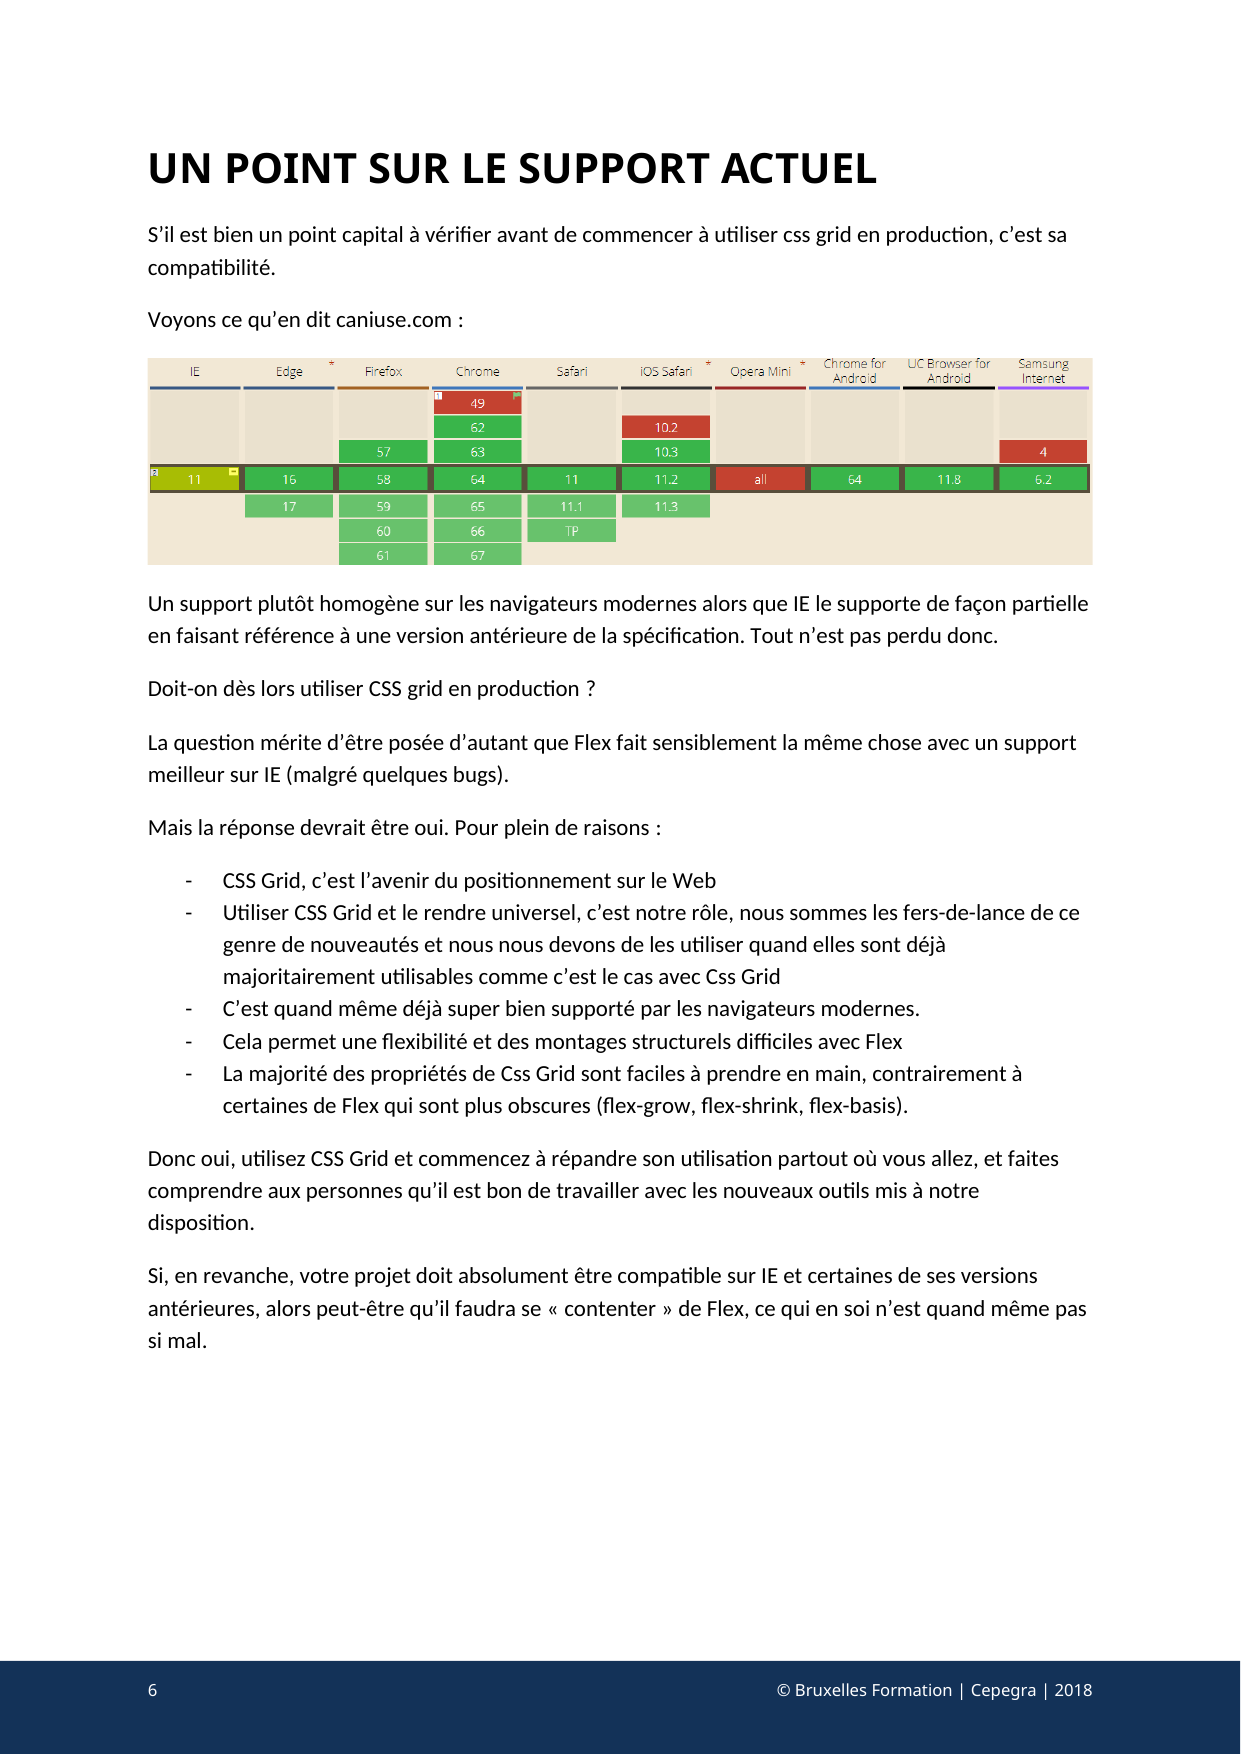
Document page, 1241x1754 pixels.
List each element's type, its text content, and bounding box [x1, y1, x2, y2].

list Cela permet une flexibilité et des montages structurels difficiles avec Flex [185, 1027, 1093, 1055]
text La question mérite d’être posée d’autant que Flex fait sensiblement la même chose avec un support meilleur sur IE (malgré quelques bugs). [148, 728, 1093, 788]
list C’est quand même déjà super bien supporté par les navigateurs modernes. [185, 994, 1093, 1023]
text S’il est bien un point capital à vérifier avant de commencer à utiliser css grid en production, c’est sa compatibilité. [148, 220, 1093, 281]
text Un support plutôt homogène sur les navigateurs modernes alors que IE le supporte de façon partielle en faisant référence à une version antérieure de la spécification. Tout n’est pas perdu donc. [148, 589, 1093, 649]
text Doit-on dès lors utiliser CSS grid en production ? [148, 674, 1093, 703]
text Mais la réponse devrait être oui. Pour plein de raisons : [148, 813, 1093, 841]
list La majorité des propriétés de Css Grid sont faciles à prendre en main, contrairement à certaines de Flex qui sont plus obscures (flex-grow, flex-shrink, flex-basis). [185, 1059, 1093, 1119]
subtitle Un point sur le support actuel [148, 139, 1093, 195]
list Utiliser CSS Grid et le rendre universel, c’est notre rôle, nous sommes les fers-de-lance de ce genre de nouveautés et nous nous devons de les utiliser quand elles sont déjà majoritairement utilisables comme c’est le cas avec Css Grid [185, 898, 1093, 990]
list CSS Grid, c’est l’avenir du positionnement sur le Web [185, 866, 1093, 894]
picture [147, 358, 1093, 565]
text Voyons ce qu’en dit caniuse.com : [148, 306, 1093, 334]
text Si, en revanche, votre projet doit absolument être compatible sur IE et certaines de ses versions antérieures, alors peut-être qu’il faudra se « contenter » de Flex, ce qui en soi n’est quand même pas si mal. [148, 1262, 1093, 1354]
text Donc oui, utilisez CSS Grid et commencez à répandre son utilisation partout où vous allez, et faites comprendre aux personnes qu’il est bon de travailler avec les nouveaux outils mis à notre disposition. [148, 1144, 1093, 1237]
